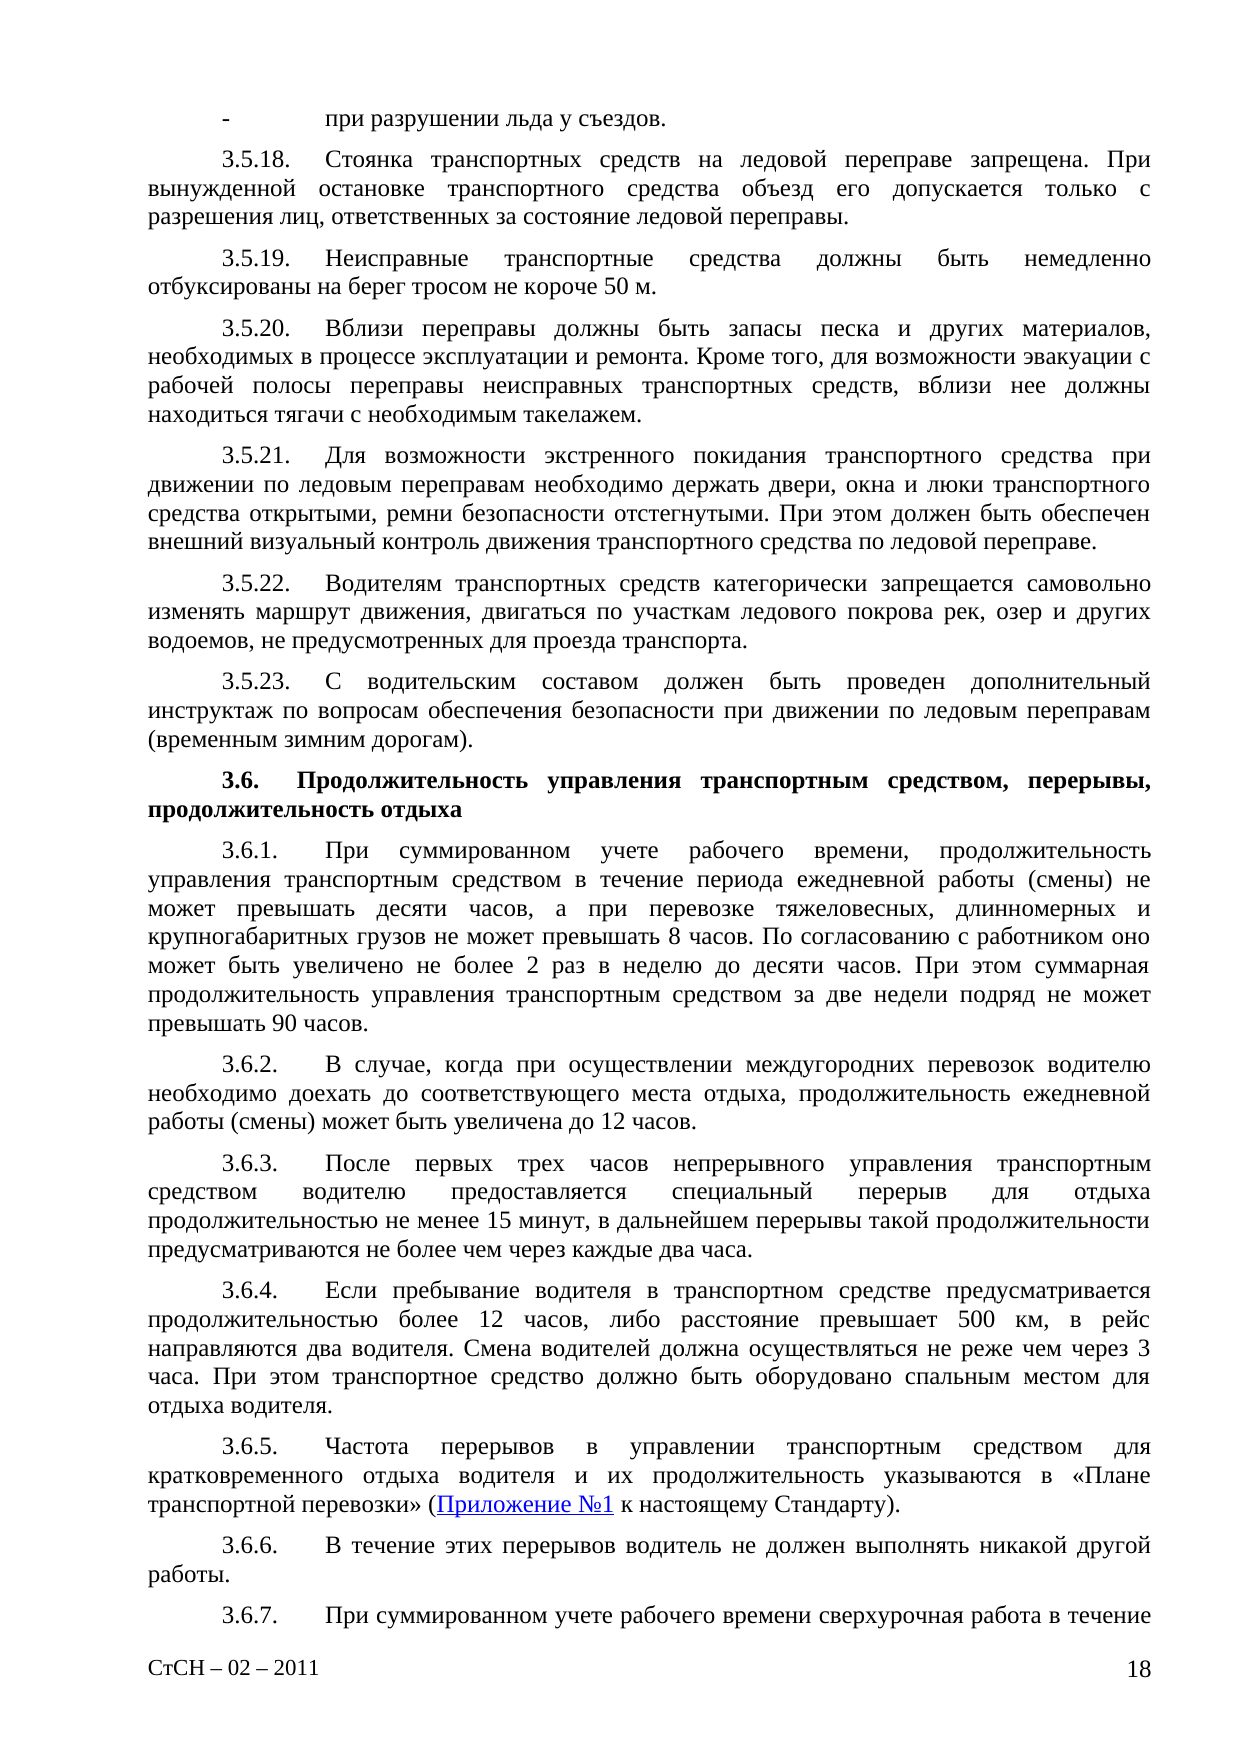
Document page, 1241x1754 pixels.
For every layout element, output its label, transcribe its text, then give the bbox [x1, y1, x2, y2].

list В течение этих перерывов водитель не должен выполнять никакой другой работы. [148, 1530, 1152, 1588]
list После первых трех часов непрерывного управления транспортным средством водителю предоставляется специальный перерыв для отдыха продолжительностью не менее 15 минут, в дальнейшем перерывы такой продолжительности предусматриваются не более чем через каждые два часа. [148, 1148, 1152, 1263]
list При суммированном учете рабочего времени, продолжительность управления транспортным средством в течение периода ежедневной работы (смены) не может превышать десяти часов, а при перевозке тяжеловесных, длинномерных и крупногабаритных грузов не может превышать 8 часов. По согласованию с работником оно может быть увеличено не более 2 раз в неделю до десяти часов. При этом суммарная продолжительность управления транспортным средством за две недели подряд не может превышать 90 часов. [148, 835, 1152, 1036]
list Если пребывание водителя в транспортном средстве предусматривается продолжительностью более 12 часов, либо расстояние превышает , в рейс направляются два водителя. Смена водителей должна осуществляться не реже чем через 3 часа. При этом транспортное средство должно быть оборудовано спальным местом для отдыха водителя. [148, 1275, 1152, 1419]
list С водительским составом должен быть проведен дополнительный инструктаж по вопросам обеспечения безопасности при движении по ледовым переправам (временным зимним дорогам). [148, 666, 1152, 753]
list Частота перерывов в управлении транспортным средством для кратковременного отдыха водителя и их продолжительность указываются в «Плане транспортной перевозки» (Приложение №1 к настоящему Стандарту). [148, 1431, 1152, 1518]
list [148, 1600, 1152, 1629]
list Водителям транспортных средств категорически запрещается самовольно изменять маршрут движения, двигаться по участкам ледового покрова рек, озер и других водоемов, не предусмотренных для проезда транспорта. [148, 568, 1152, 654]
list Неисправные транспортные средства должны быть немедленно отбуксированы на берег тросом не короче 50 м. [148, 243, 1152, 300]
list Для возможности экстренного покидания транспортного средства при движении по ледовым переправам необходимо держать двери, окна и люки транспортного средства открытыми, ремни безопасности отстегнутыми. При этом должен быть обеспечен внешний визуальный контроль движения транспортного средства по ледовой переправе. [148, 440, 1152, 555]
subtitle Продолжительность управления транспортным средством, перерывы, продолжительность отдыха [148, 765, 1152, 823]
list Стоянка транспортных средств на ледовой переправе запрещена. При вынужденной остановке транспортного средства объезд его допускается только с разрешения лиц, ответственных за состояние ледовой переправы. [148, 144, 1152, 230]
list В случае, когда при осуществлении междугородних перевозок водителю необходимо доехать до соответствующего места отдыха, продолжительность ежедневной работы (смены) может быть увеличена до 12 часов. [148, 1049, 1152, 1135]
list Вблизи переправы должны быть запасы песка и других материалов, необходимых в процессе эксплуатации и ремонта. Кроме того, для возможности эвакуации с рабочей полосы переправы неисправных транспортных средств, вблизи нее должны находиться тягачи с необходимым такелажем. [148, 313, 1152, 428]
list при разрушении льда у съездов. [148, 103, 1152, 131]
